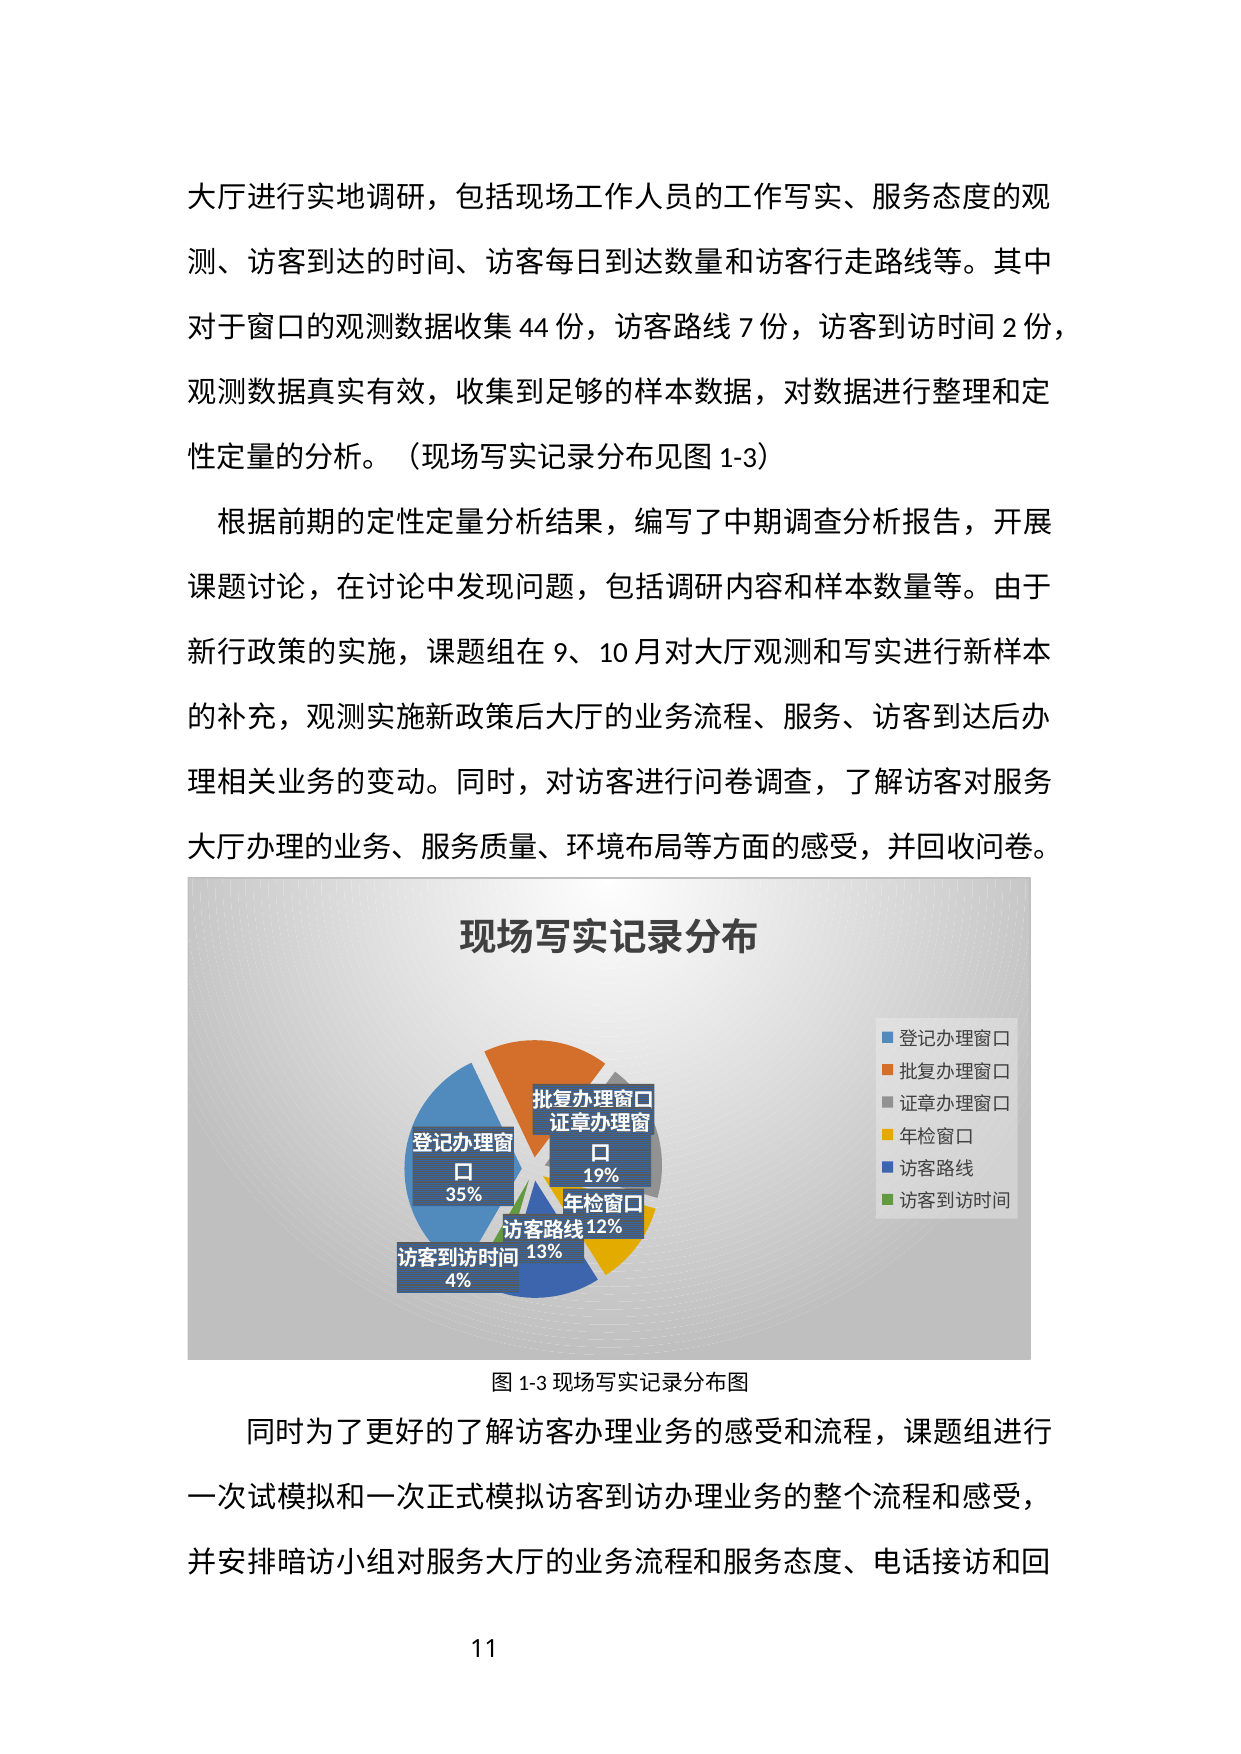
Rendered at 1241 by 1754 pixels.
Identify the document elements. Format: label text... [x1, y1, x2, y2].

text 根据前期的定性定量分析结果，编写了中期调查分析报告，开展课题讨论，在讨论中发现问题，包括调研内容和样本数量等。由于新行政策的实施，课题组在9、10月对大厅观测和写实进行新样本的补充，观测实施新政策后大厅的业务流程、服务、访客到达后办理相关业务的变动。同时，对访客进行问卷调查，了解访客对服务大厅办理的业务、服务质量、环境布局等方面的感受，并回收问卷。 [187, 487, 1053, 877]
text 图1-3 现场写实记录分布图 [187, 1364, 1053, 1397]
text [187, 162, 1053, 487]
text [187, 1397, 1053, 1592]
